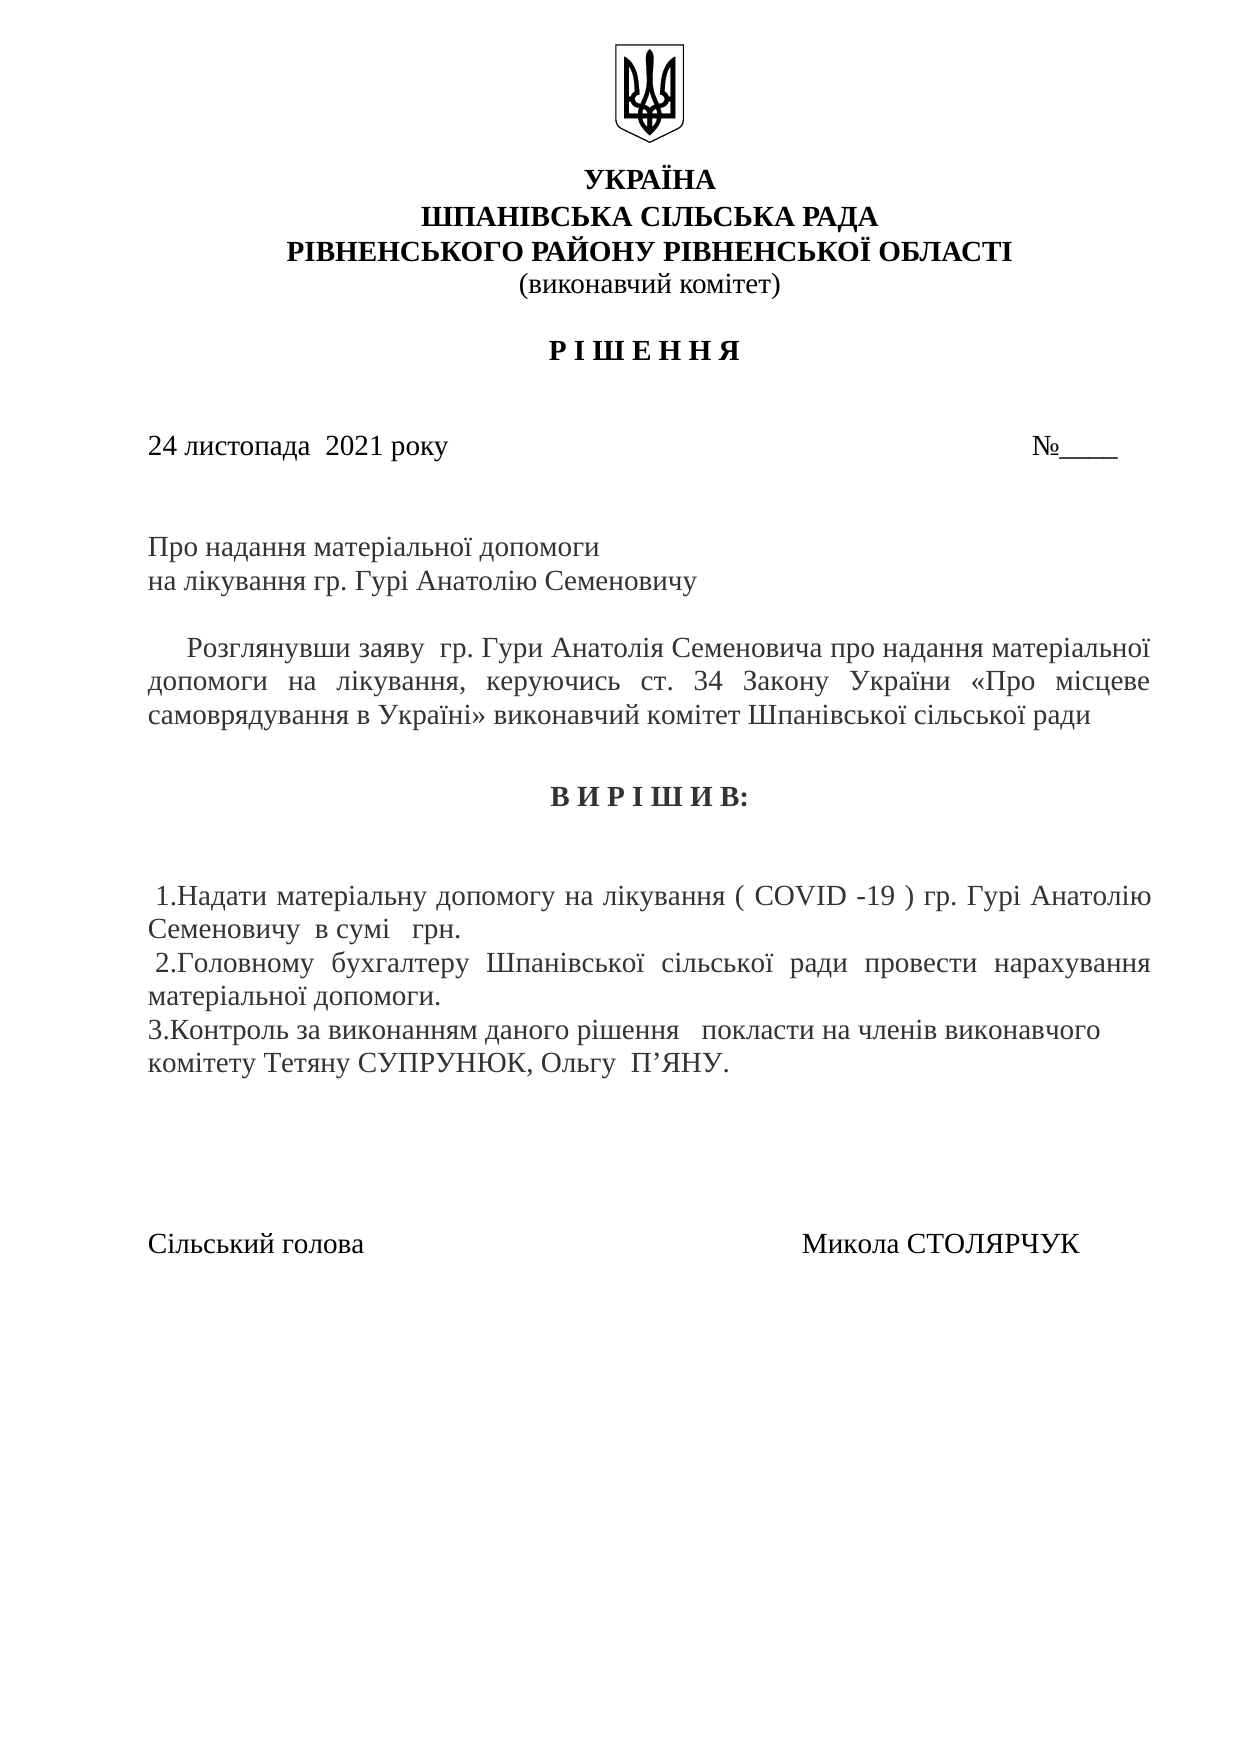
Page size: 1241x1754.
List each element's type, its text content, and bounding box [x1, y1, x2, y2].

text 1.Надати матеріальну допомогу на лікування ( COVID -19 ) гр. Гурі Анатолію Семеновичу в сумі грн. [148, 878, 1152, 945]
text Україна [148, 162, 1152, 196]
text 24 листопада 2021 року №____ [148, 428, 1152, 462]
text 2.Головному бухгалтеру Шпанівської сільської ради провести нарахування матеріальної допомоги. [148, 945, 1152, 1012]
text (виконавчий комітет) [148, 266, 1152, 300]
text РІВНЕНСЬКОГО РАЙОНУ РІВНЕНСЬКОЇ ОБЛАСТІ [148, 243, 1152, 266]
text ШПАНІВСЬКА сільська рада [148, 208, 838, 231]
text Р І Ш Е Н Н Я [148, 333, 1152, 367]
text В И Р І Ш И В: [148, 779, 1152, 813]
text Розглянувши заяву гр. Гури Анатолія Семеновича про надання матеріальної допомоги на лікування, керуючись ст. 34 Закону України «Про місцеве самоврядування в Україні» виконавчий комітет Шпанівської сільської ради [148, 630, 1152, 730]
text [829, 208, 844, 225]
text на лікування гр. Гурі Анатолію Семеновичу [148, 563, 1152, 596]
text 3.Контроль за виконанням даного рішення покласти на членів виконавчого комітету Тетяну СУПРУНЮК, Ольгу П’ЯНУ. [148, 1012, 1152, 1079]
text Сільський голова Микола СТОЛЯРЧУК [148, 1227, 1152, 1260]
text Про надання матеріальної допомоги [148, 529, 1152, 563]
text ШПАНІВСЬКА сільська рада [856, 208, 1152, 231]
